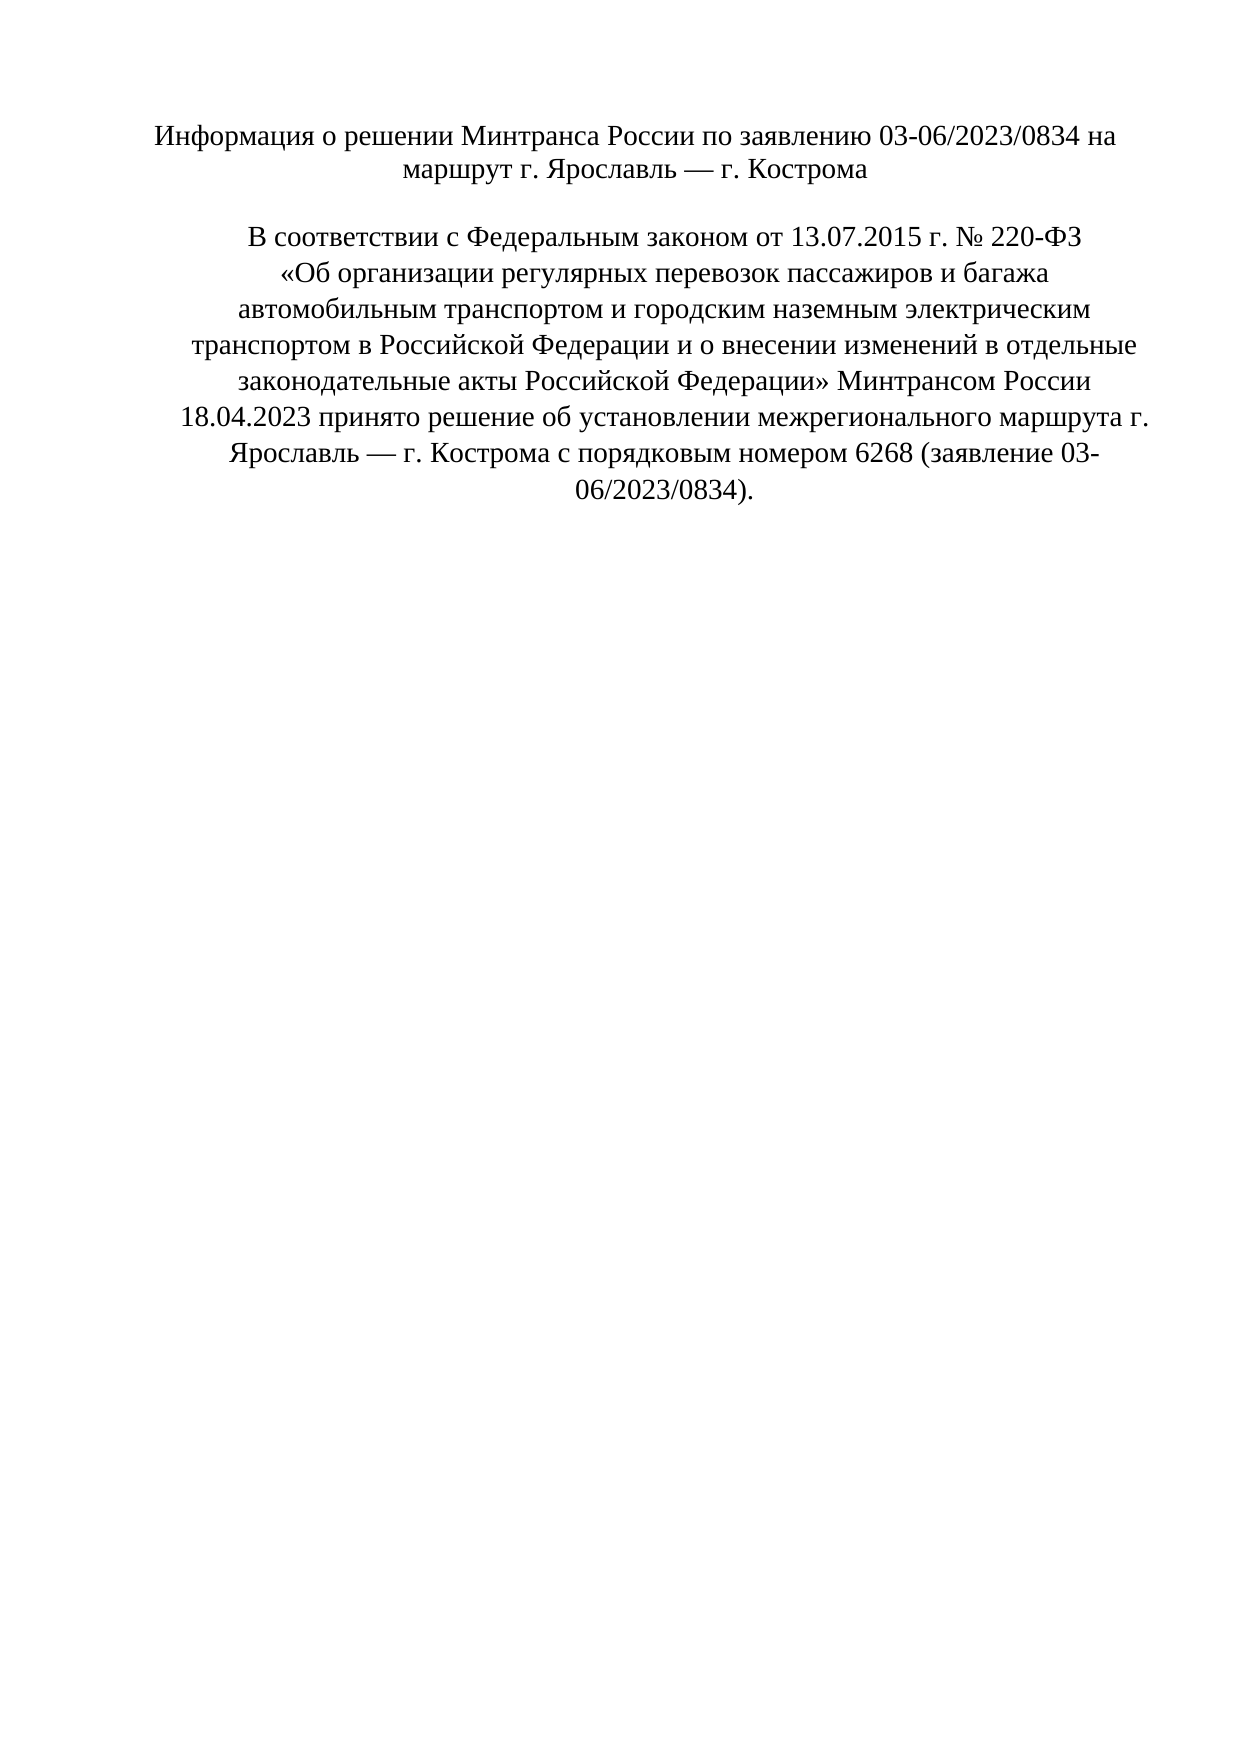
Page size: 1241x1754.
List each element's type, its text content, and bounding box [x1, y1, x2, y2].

text В соответствии с Федеральным законом от 13.07.2015 г. № 220-ФЗ «Об организации регулярных перевозок пассажиров и багажа автомобильным транспортом и городским наземным электрическим транспортом в Российской Федерации и о внесении изменений в отдельные законодательные акты Российской Федерации» Минтрансом России 18.04.2023 принято решение об установлении межрегионального маршрута г. Ярославль — г. Кострома с порядковым номером 6268 (заявление 03-06/2023/0834). [177, 219, 1152, 505]
text Информация о решении Минтранса России по заявлению 03-06/2023/0834 на маршрут г. Ярославль — г. Кострома [118, 118, 1152, 185]
